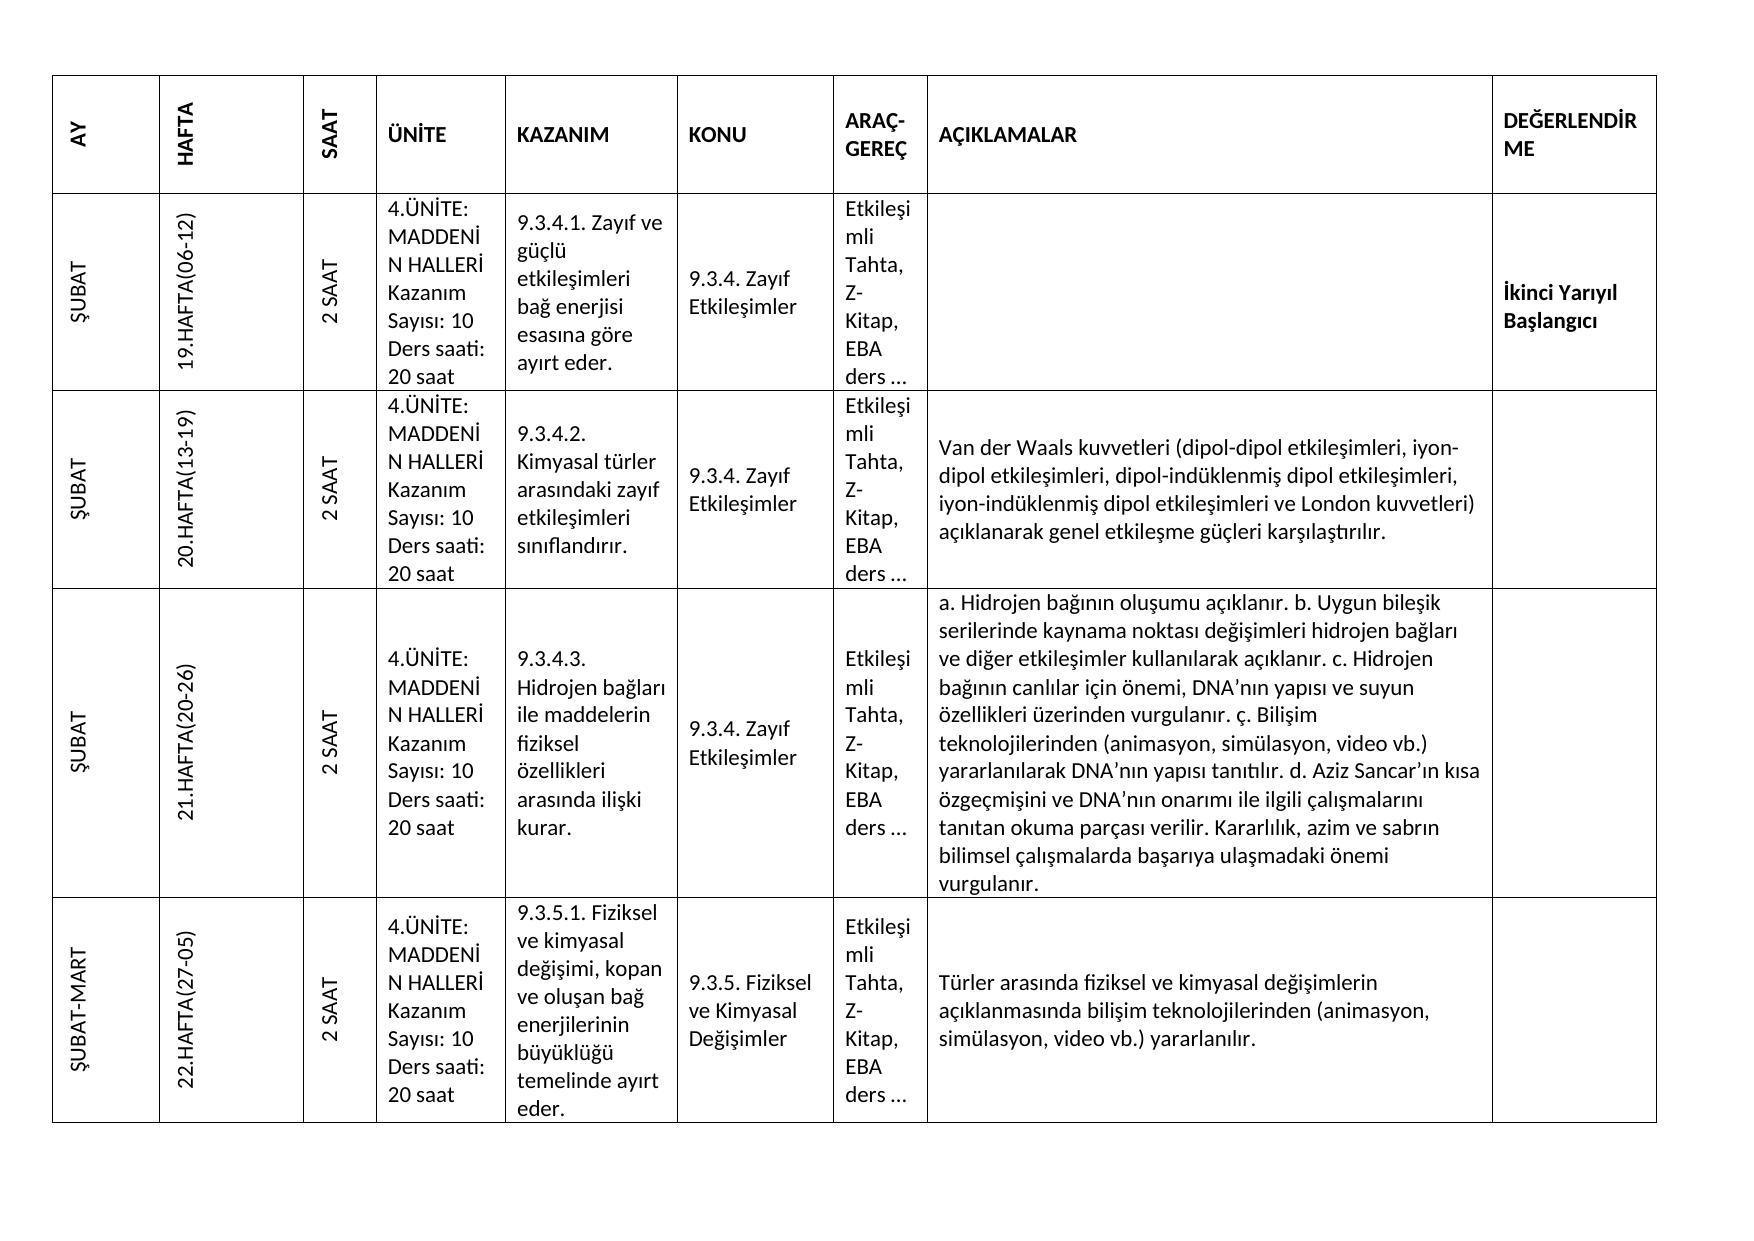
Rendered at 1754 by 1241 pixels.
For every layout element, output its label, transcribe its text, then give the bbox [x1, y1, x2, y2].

table_cell [928, 194, 1492, 390]
table_cell Van der Waals kuvvetleri (dipol-dipol etkileşimleri, iyon-dipol etkileşimleri, dipol-indüklenmiş dipol etkileşimleri, iyon-indüklenmiş dipol etkileşimleri ve London kuvvetleri) açıklanarak genel etkileşme güçleri karşılaştırılır. [928, 391, 1492, 587]
table_cell 2 SAAT [304, 194, 376, 390]
table_cell 9.3.5. Fiziksel ve Kimyasal Değişimler [678, 898, 833, 1122]
table_cell a. Hidrojen bağının oluşumu açıklanır. b. Uygun bileşik serilerinde kaynama noktası değişimleri hidrojen bağları ve diğer etkileşimler kullanılarak açıklanır. c. Hidrojen bağının canlılar için önemi, DNA’nın yapısı ve suyun özellikleri üzerinden vurgulanır. ç. Bilişim teknolojilerinden (animasyon, simülasyon, video vb.) yararlanılarak DNA’nın yapısı tanıtılır. d. Aziz Sancar’ın kısa özgeçmişini ve DNA’nın onarımı ile ilgili çalışmalarını tanıtan okuma parçası verilir. Kararlılık, azim ve sabrın bilimsel çalışmalarda başarıya ulaşmadaki önemi vurgulanır. [928, 589, 1492, 897]
table_cell 22.HAFTA(27-05) [160, 898, 303, 1122]
table_cell ŞUBAT [53, 391, 159, 587]
table_cell 4.ÜNİTE: MADDENİN HALLERİ Kazanım Sayısı: 10 Ders saati: 20 saat [377, 589, 505, 897]
table_cell 9.3.4. Zayıf Etkileşimler [678, 194, 833, 390]
table_cell 2 SAAT [304, 898, 376, 1122]
table_cell 4.ÜNİTE: MADDENİN HALLERİ Kazanım Sayısı: 10 Ders saati: 20 saat [377, 194, 505, 390]
table_cell Türler arasında fiziksel ve kimyasal değişimlerin açıklanmasında bilişim teknolojilerinden (animasyon, simülasyon, video vb.) yararlanılır. [928, 898, 1492, 1122]
table_cell Etkileşimli Tahta, Z-Kitap, EBA ders … [834, 194, 927, 390]
table_header AY [53, 76, 159, 193]
table_cell 9.3.4.2. Kimyasal türler arasındaki zayıf etkileşimleri sınıflandırır. [506, 391, 677, 587]
table_cell 9.3.4.1. Zayıf ve güçlü etkileşimleri bağ enerjisi esasına göre ayırt eder. [506, 194, 677, 390]
table_cell 2 SAAT [304, 391, 376, 587]
table_cell 9.3.5.1. Fiziksel ve kimyasal değişimi, kopan ve oluşan bağ enerjilerinin büyüklüğü temelinde ayırt eder. [506, 898, 677, 1122]
table_header ARAÇ-GEREÇ [834, 76, 927, 193]
table_header ÜNİTE [377, 76, 505, 193]
table_cell 9.3.4. Zayıf Etkileşimler [678, 391, 833, 587]
table_cell İkinci Yarıyıl Başlangıcı [1493, 194, 1656, 390]
table_cell ŞUBAT [53, 194, 159, 390]
table_cell 20.HAFTA(13-19) [160, 391, 303, 587]
table_cell 19.HAFTA(06-12) [160, 194, 303, 390]
table_header DEĞERLENDİRME [1493, 76, 1656, 193]
table_cell ŞUBAT [53, 589, 159, 897]
table_cell Etkileşimli Tahta, Z-Kitap, EBA ders … [834, 589, 927, 897]
table_cell 9.3.4.3. Hidrojen bağları ile maddelerin fiziksel özellikleri arasında ilişki kurar. [506, 589, 677, 897]
table_cell [1493, 898, 1656, 1122]
table_cell 9.3.4. Zayıf Etkileşimler [678, 589, 833, 897]
table_cell 4.ÜNİTE: MADDENİN HALLERİ Kazanım Sayısı: 10 Ders saati: 20 saat [377, 391, 505, 587]
table_header SAAT [304, 76, 376, 193]
table_header KONU [678, 76, 833, 193]
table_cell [377, 898, 505, 1122]
table_cell Etkileşimli Tahta, Z-Kitap, EBA ders … [834, 391, 927, 587]
table_header HAFTA [160, 76, 303, 193]
table_cell [1493, 391, 1656, 587]
table_cell 2 SAAT [304, 589, 376, 897]
table_cell 21.HAFTA(20-26) [160, 589, 303, 897]
table_cell [1493, 589, 1656, 897]
table_header AÇIKLAMALAR [928, 76, 1492, 193]
table_cell Etkileşimli Tahta, Z-Kitap, EBA ders … [834, 898, 927, 1122]
table_cell ŞUBAT-MART [53, 898, 159, 1122]
table_header KAZANIM [506, 76, 677, 193]
